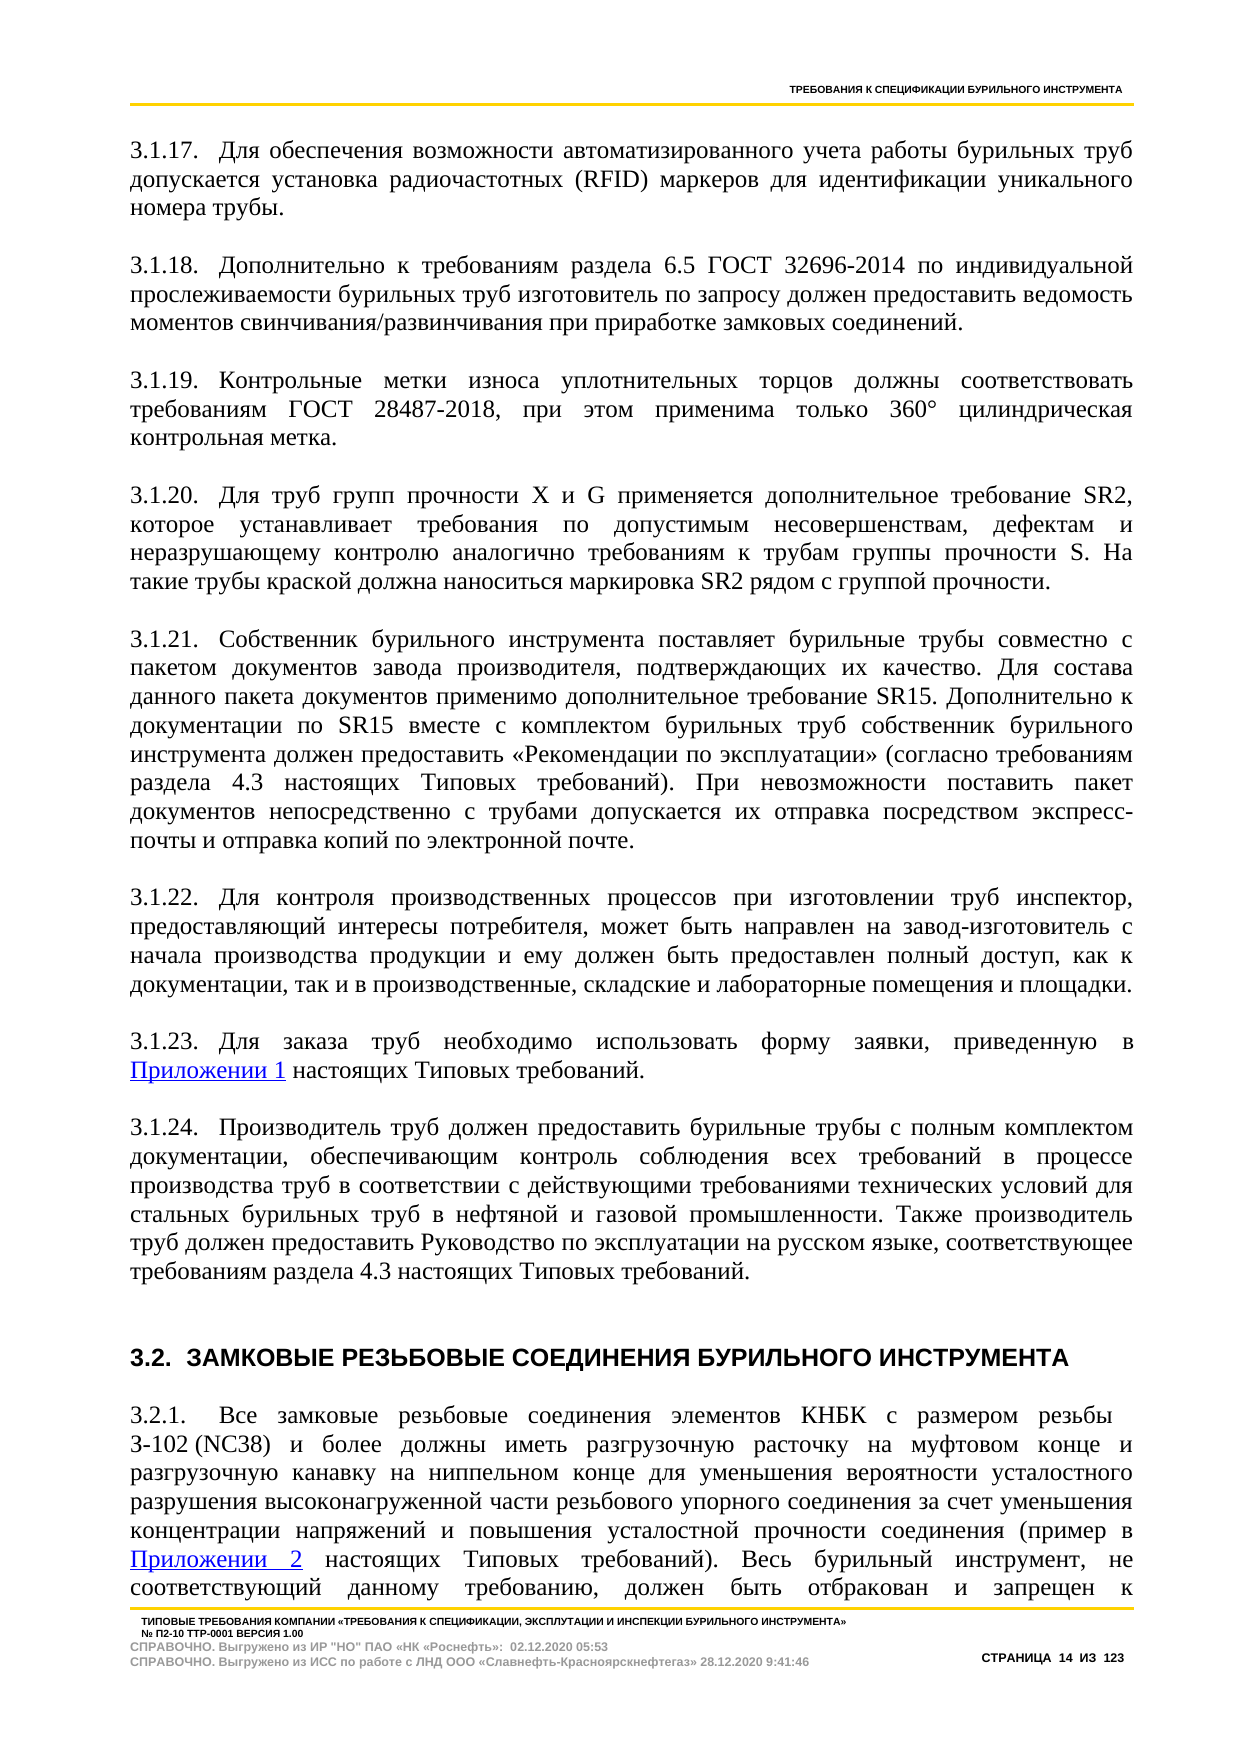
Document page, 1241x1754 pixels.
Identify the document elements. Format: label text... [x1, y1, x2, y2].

list Дополнительно к требованиям раздела 6.5 ГОСТ 32696-2014 по индивидуальной прослеживаемости бурильных труб изготовитель по запросу должен предоставить ведомость моментов свинчивания/развинчивания при приработке замковых соединений. [130, 250, 1134, 336]
list Для заказа труб необходимо использовать форму заявки, приведенную в Приложении 1 настоящих Типовых требований. [130, 1026, 1134, 1084]
subtitle ЗАМКОВЫЕ РЕЗЬБОВЫЕ СОЕДИНЕНИЯ БУРИЛЬНОГО ИНСТРУМЕНТА [130, 1342, 1134, 1371]
list Собственник бурильного инструмента поставляет бурильные трубы совместно с пакетом документов завода производителя, подтверждающих их качество. Для состава данного пакета документов применимо дополнительное требование SR15. Дополнительно к документации по SR15 вместе с комплектом бурильных труб собственник бурильного инструмента должен предоставить «Рекомендации по эксплуатации» (согласно требованиям раздела 4.3 настоящих Типовых требований). При невозможности поставить пакет документов непосредственно с трубами допускается их отправка посредством экспресс-почты и отправка копий по электронной почте. [130, 624, 1134, 854]
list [130, 1400, 1134, 1601]
list Контрольные метки износа уплотнительных торцов должны соответствовать требованиям ГОСТ 28487-2018, при этом применима только 360° цилиндрическая контрольная метка. [130, 365, 1134, 451]
list Для труб групп прочности X и G применяется дополнительное требование SR2, которое устанавливает требования по допустимым несовершенствам, дефектам и неразрушающему контролю аналогично требованиям к трубам группы прочности S. На такие трубы краской должна наноситься маркировка SR2 рядом с группой прочности. [130, 480, 1134, 595]
list Производитель труб должен предоставить бурильные трубы с полным комплектом документации, обеспечивающим контроль соблюдения всех требований в процессе производства труб в соответствии с действующими требованиями технических условий для стальных бурильных труб в нефтяной и газовой промышленности. Также производитель труб должен предоставить Руководство по эксплуатации на русском языке, соответствующее требованиям раздела 4.3 настоящих Типовых требований. [130, 1112, 1134, 1285]
list Для контроля производственных процессов при изготовлении труб инспектор, предоставляющий интересы потребителя, может быть направлен на завод-изготовитель с начала производства продукции и ему должен быть предоставлен полный доступ, как к документации, так и в производственные, складские и лабораторные помещения и площадки. [130, 882, 1134, 997]
list Для обеспечения возможности автоматизированного учета работы бурильных труб допускается установка радиочастотных (RFID) маркеров для идентификации уникального номера трубы. [130, 135, 1134, 221]
